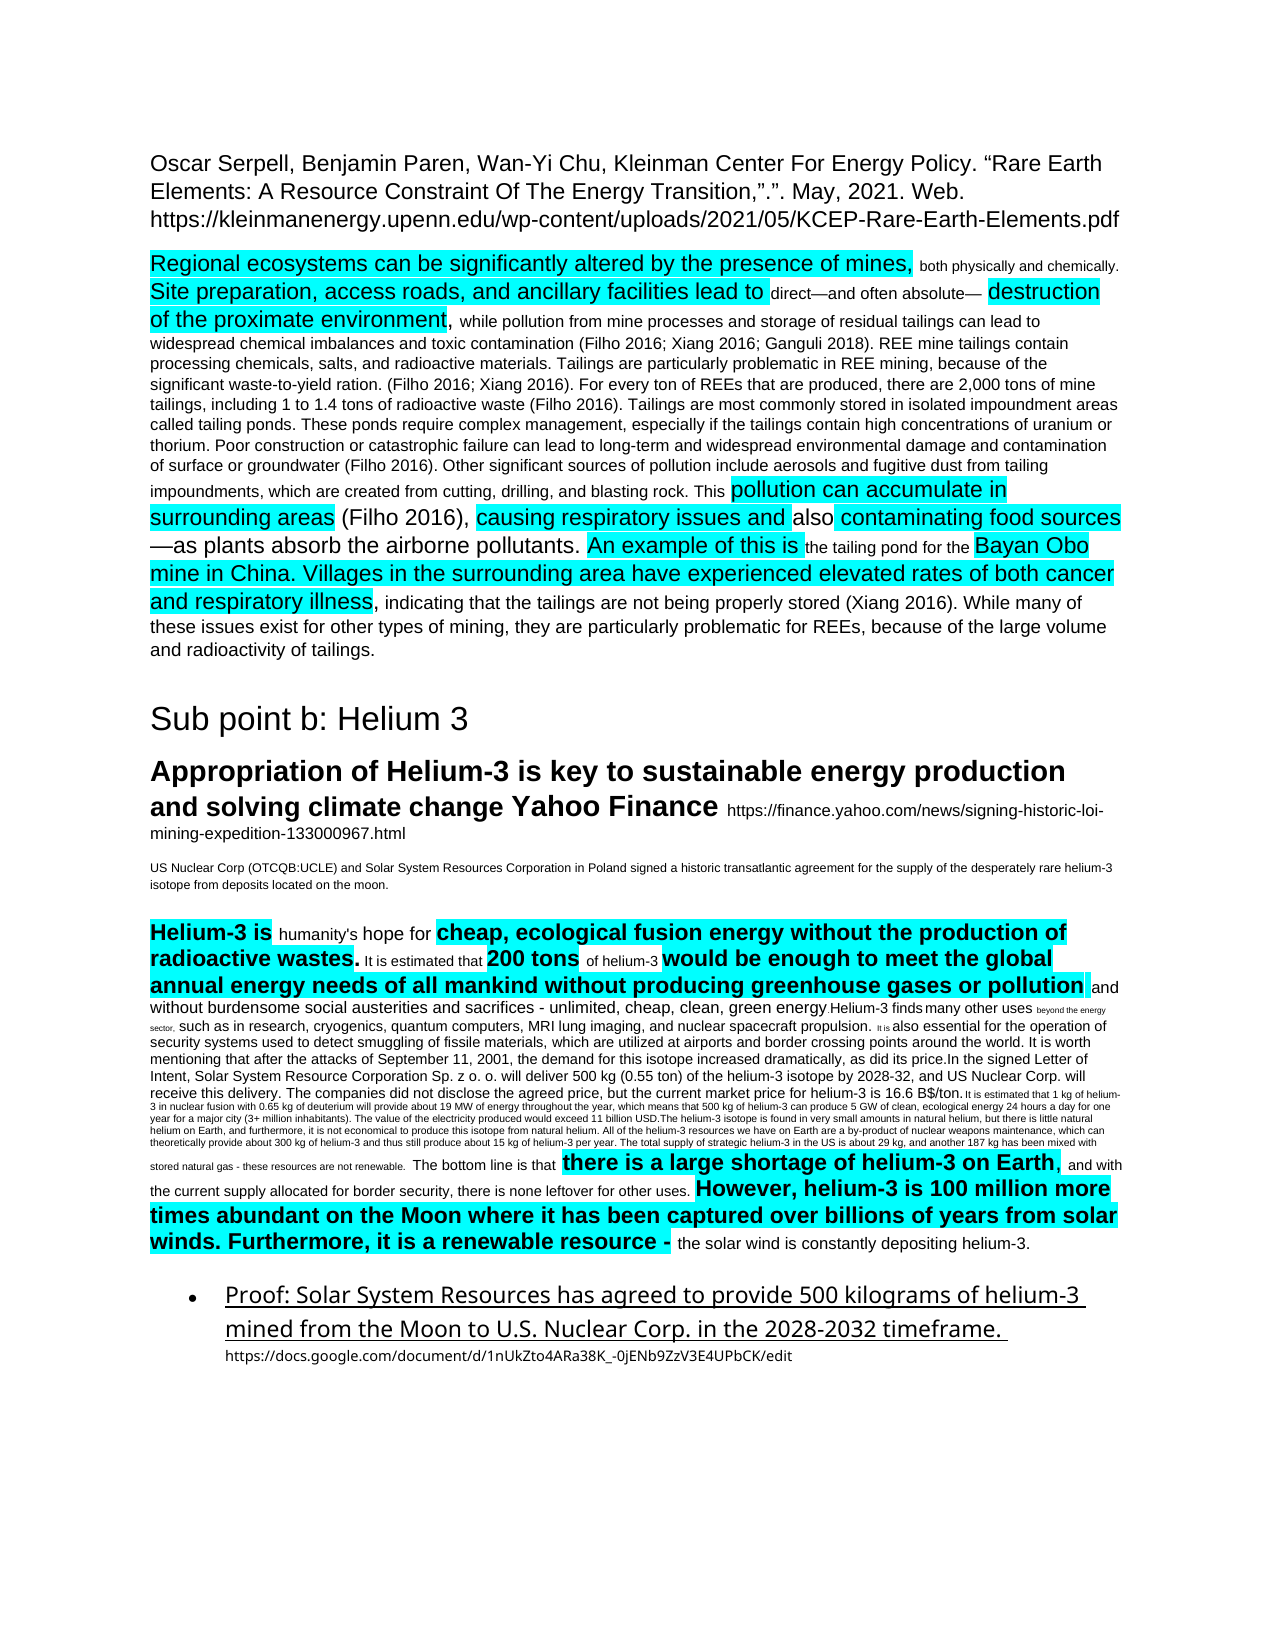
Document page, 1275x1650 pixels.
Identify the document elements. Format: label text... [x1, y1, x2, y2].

subtitle Appropriation of Helium-3 is key to sustainable energy production and solving climate change Yahoo Finance https://finance.yahoo.com/news/signing-historic-loi-mining-expedition-133000967.html [150, 754, 1125, 843]
text US Nuclear Corp (OTCQB:UCLE) and Solar System Resources Corporation in Poland signed a historic transatlantic agreement for the supply of the desperately rare helium-3 isotope from deposits located on the moon. [150, 861, 1125, 892]
text Oscar Serpell, Benjamin Paren, Wan-Yi Chu, Kleinman Center For Energy Policy. “Rare Earth Elements: A Resource Constraint Of The Energy Transition,”.”. May, 2021. Web. https://kleinmanenergy.upenn.edu/wp-content/uploads/2021/05/KCEP-Rare-Earth-Elements.pdf [150, 150, 1125, 232]
text Helium-3 is humanity's hope for cheap, ecological fusion energy without the production of radioactive wastes. It is estimated that 200 tons of helium-3 would be enough to meet the global annual energy needs of all mankind without producing greenhouse gases or pollution and without burdensome social austerities and sacrifices - unlimited, cheap, clean, green energy.Helium-3 finds many other uses beyond the energy sector, such as in research, cryogenics, quantum computers, MRI lung imaging, and nuclear spacecraft propulsion. It is also essential for the operation of security systems used to detect smuggling of fissile materials, which are utilized at airports and border crossing points around the world. It is worth mentioning that after the attacks of September 11, 2001, the demand for this isotope increased dramatically, as did its price.In the signed Letter of Intent, Solar System Resource Corporation Sp. z o. o. will deliver 500 kg (0.55 ton) of the helium-3 isotope by 2028-32, and US Nuclear Corp. will receive this delivery. The companies did not disclose the agreed price, but the current market price for helium-3 is 16.6 B$/ton. It is estimated that 1 kg of helium-3 in nuclear fusion with 0.65 kg of deuterium will provide about 19 MW of energy throughout the year, which means that 500 kg of helium-3 can produce 5 GW of clean, ecological energy 24 hours a day for one year for a major city (3+ million inhabitants). The value of the electricity produced would exceed 11 billion USD.The helium-3 isotope is found in very small amounts in natural helium, but there is little natural helium on Earth, and furthermore, it is not economical to produce this isotope from natural helium. All of the helium-3 resources we have on Earth are a by-product of nuclear weapons maintenance, which can theoretically provide about 300 kg of helium-3 and thus still produce about 15 kg of helium-3 per year. The total supply of strategic helium-3 in the US is about 29 kg, and another 187 kg has been mixed with stored natural gas - these resources are not renewable. The bottom line is that there is a large shortage of helium-3 on Earth, and with the current supply allocated for border security, there is none leftover for other uses. However, helium-3 is 100 million more times abundant on the Moon where it has been captured over billions of years from solar winds. Furthermore, it is a renewable resource - the solar wind is constantly depositing helium-3. [150, 919, 1125, 1254]
list Proof: Solar System Resources has agreed to provide 500 kilograms of helium-3 mined from the Moon to U.S. Nuclear Corp. in the 2028-2032 timeframe. https://docs.google.com/document/d/1nUkZto4ARa38K_-0jENb9ZzV3E4UPbCK/edit [187, 1279, 1125, 1366]
text Regional ecosystems can be significantly altered by the presence of mines, both physically and chemically. Site preparation, access roads, and ancillary facilities lead to direct—and often absolute— destruction of the proximate environment, while pollution from mine processes and storage of residual tailings can lead to widespread chemical imbalances and toxic contamination (Filho 2016; Xiang 2016; Ganguli 2018). REE mine tailings contain processing chemicals, salts, and radioactive materials. Tailings are particularly problematic in REE mining, because of the significant waste-to-yield ration. (Filho 2016; Xiang 2016). For every ton of REEs that are produced, there are 2,000 tons of mine tailings, including 1 to 1.4 tons of radioactive waste (Filho 2016). Tailings are most commonly stored in isolated impoundment areas called tailing ponds. These ponds require complex management, especially if the tailings contain high concentrations of uranium or thorium. Poor construction or catastrophic failure can lead to long-term and widespread environmental damage and contamination of surface or groundwater (Filho 2016). Other significant sources of pollution include aerosols and fugitive dust from tailing impoundments, which are created from cutting, drilling, and blasting rock. This pollution can accumulate in surrounding areas (Filho 2016), causing respiratory issues and also contaminating food sources—as plants absorb the airborne pollutants. An example of this is the tailing pond for the Bayan Obo mine in China. Villages in the surrounding area have experienced elevated rates of both cancer and respiratory illness, indicating that the tailings are not being properly stored (Xiang 2016). While many of these issues exist for other types of mining, they are particularly problematic for REEs, because of the large volume and radioactivity of tailings. [150, 250, 1125, 660]
subtitle Sub point b: Helium 3 [150, 699, 1125, 737]
